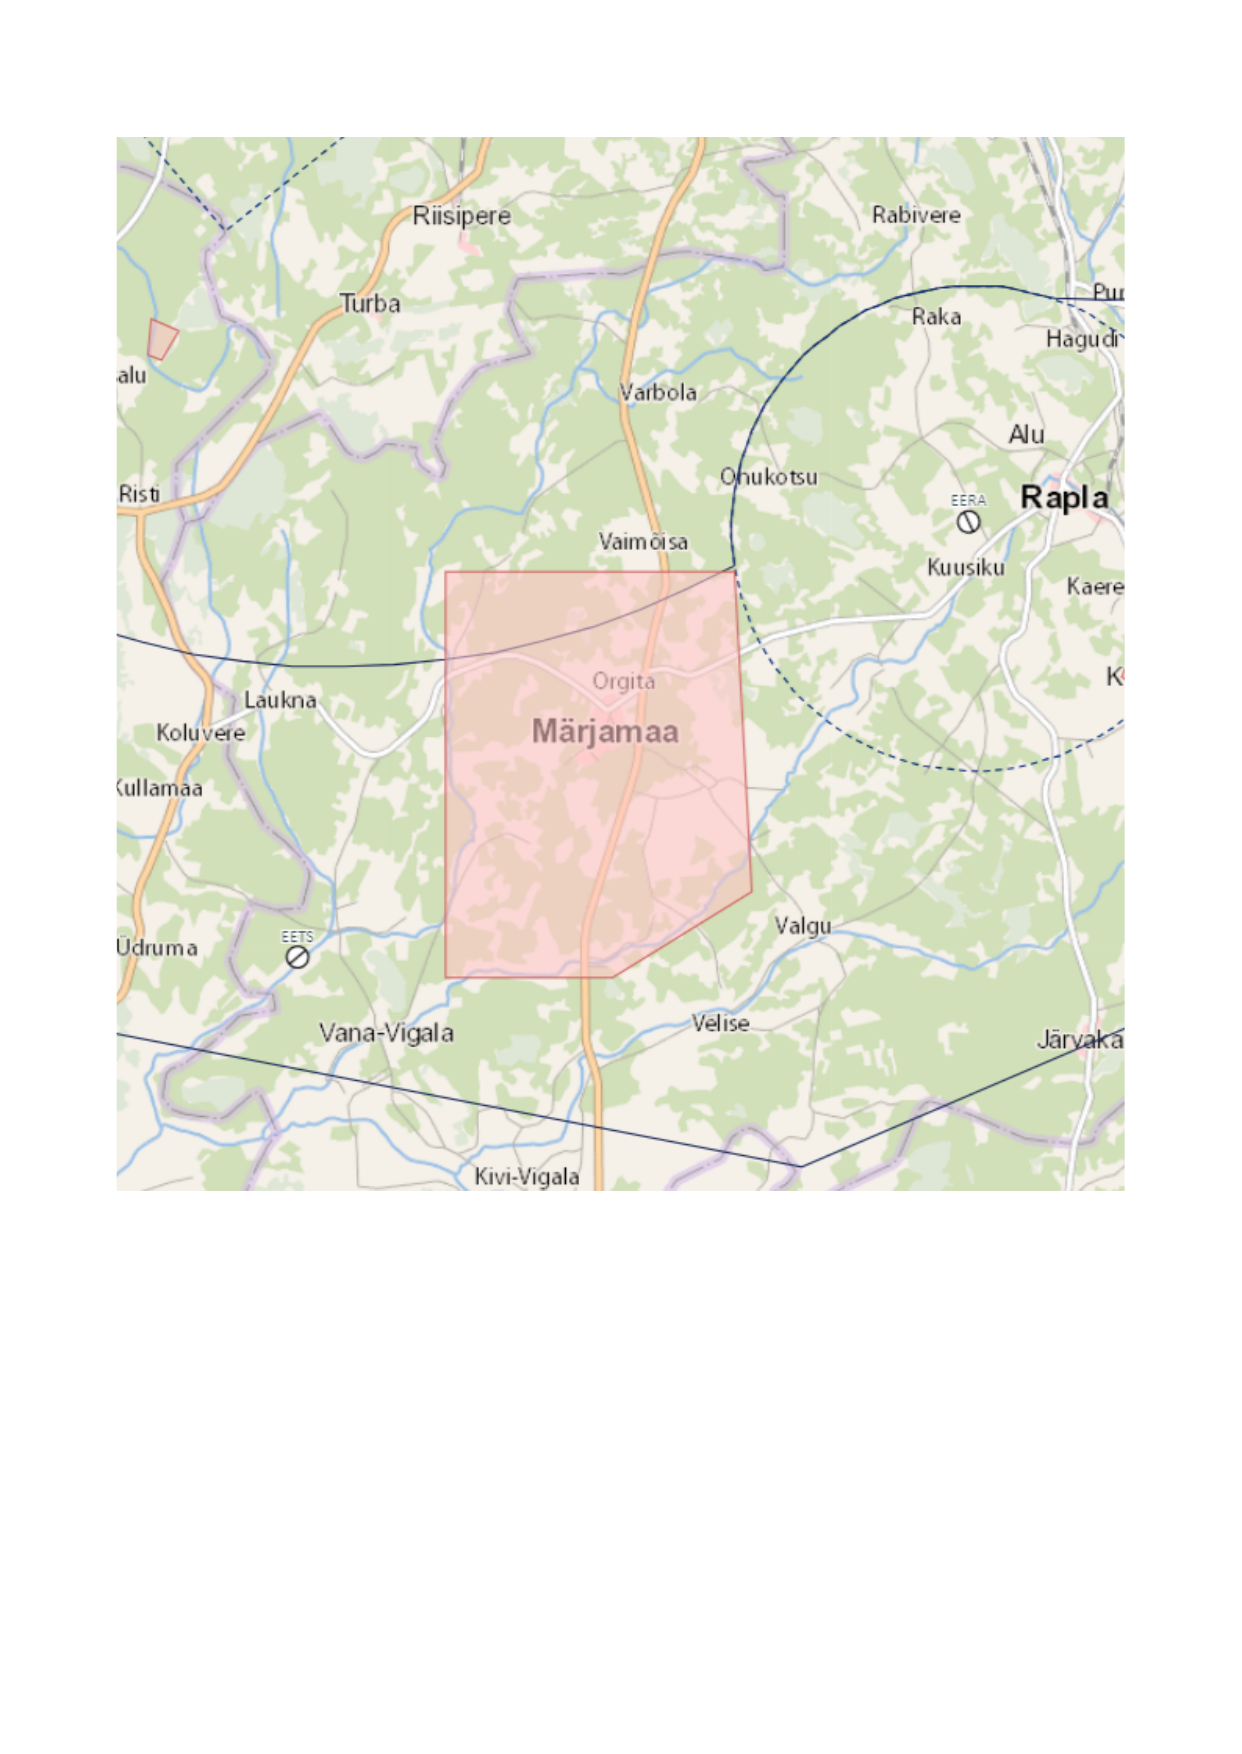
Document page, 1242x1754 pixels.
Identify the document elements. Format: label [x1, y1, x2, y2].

picture [116, 137, 1125, 1191]
